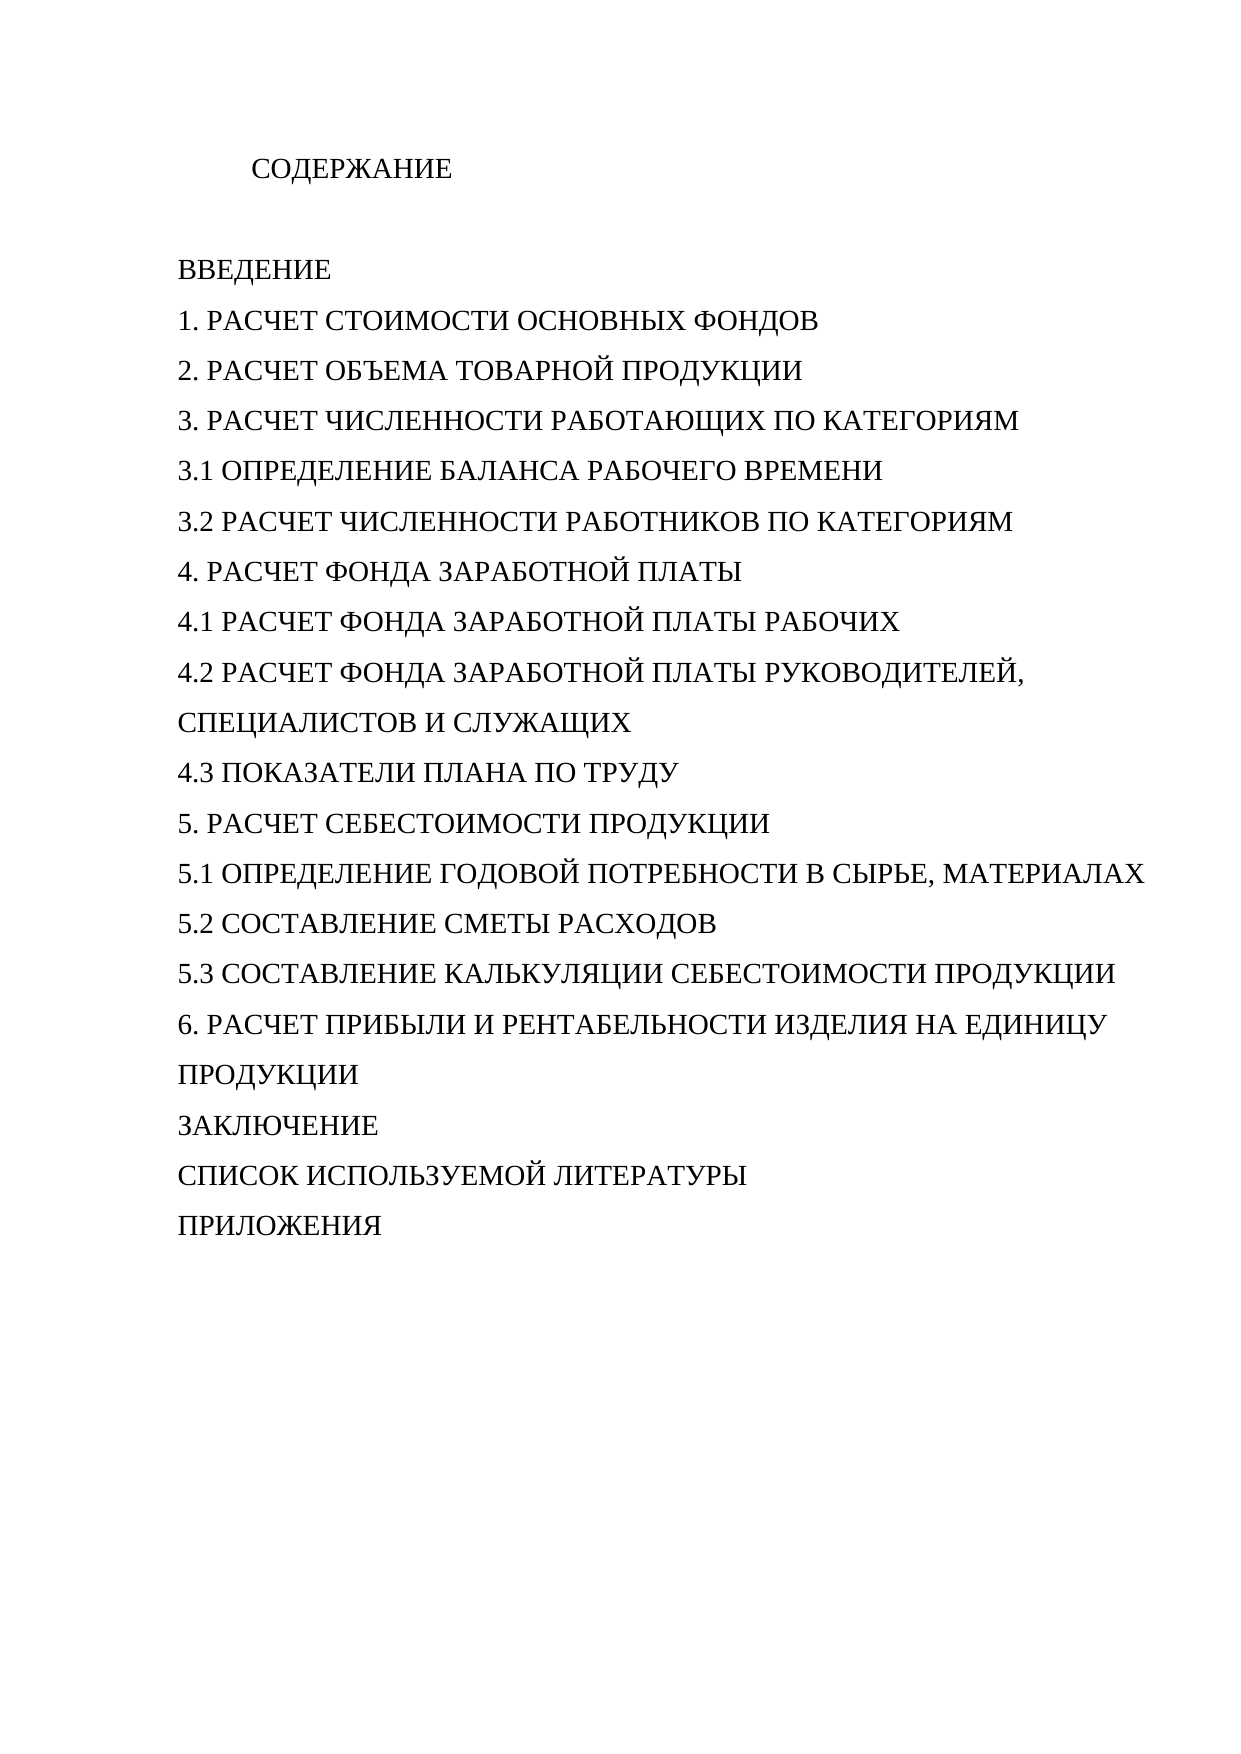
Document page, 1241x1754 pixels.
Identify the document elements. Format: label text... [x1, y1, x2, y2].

text 4.1 РАСЧЕТ ФОНДА ЗАРАБОТНОЙ ПЛАТЫ РАБОЧИХ [177, 604, 1152, 638]
text СПИСОК ИСПОЛЬЗУЕМОЙ ЛИТЕРАТУРЫ [177, 1158, 1152, 1191]
text 5.1 ОПРЕДЕЛЕНИЕ ГОДОВОЙ ПОТРЕБНОСТИ В СЫРЬЕ, МАТЕРИАЛАХ [177, 856, 1152, 889]
text СОДЕРЖАНИЕ [177, 152, 1152, 185]
text 4. РАСЧЕТ ФОНДА ЗАРАБОТНОЙ ПЛАТЫ [177, 554, 1152, 588]
text 3.1 ОПРЕДЕЛЕНИЕ БАЛАНСА РАБОЧЕГО ВРЕМЕНИ [177, 453, 1152, 487]
text 4.3 ПОКАЗАТЕЛИ ПЛАНА ПО ТРУДУ [177, 755, 1152, 789]
text ПРИЛОЖЕНИЯ [177, 1208, 1152, 1242]
text 5.2 СОСТАВЛЕНИЕ СМЕТЫ РАСХОДОВ [177, 906, 1152, 940]
text 3.2 РАСЧЕТ ЧИСЛЕННОСТИ РАБОТНИКОВ ПО КАТЕГОРИЯМ [177, 504, 1152, 537]
text 1. РАСЧЕТ СТОИМОСТИ ОСНОВНЫХ ФОНДОВ [177, 303, 1152, 336]
text ЗАКЛЮЧЕНИЕ [177, 1108, 1152, 1141]
text 5.3 СОСТАВЛЕНИЕ КАЛЬКУЛЯЦИИ СЕБЕСТОИМОСТИ ПРОДУКЦИИ [177, 957, 1152, 990]
text 2. РАСЧЕТ ОБЪЕМА ТОВАРНОЙ ПРОДУКЦИИ [177, 353, 1152, 386]
text 3. РАСЧЕТ ЧИСЛЕННОСТИ РАБОТАЮЩИХ ПО КАТЕГОРИЯМ [177, 403, 1152, 437]
text ВВЕДЕНИЕ [177, 252, 1152, 286]
text 5. РАСЧЕТ СЕБЕСТОИМОСТИ ПРОДУКЦИИ [177, 806, 1152, 839]
text 4.2 РАСЧЕТ ФОНДА ЗАРАБОТНОЙ ПЛАТЫ РУКОВОДИТЕЛЕЙ, СПЕЦИАЛИСТОВ И СЛУЖАЩИХ [177, 655, 1152, 739]
text 6. РАСЧЕТ ПРИБЫЛИ И РЕНТАБЕЛЬНОСТИ ИЗДЕЛИЯ НА ЕДИНИЦУ ПРОДУКЦИИ [177, 1007, 1152, 1091]
